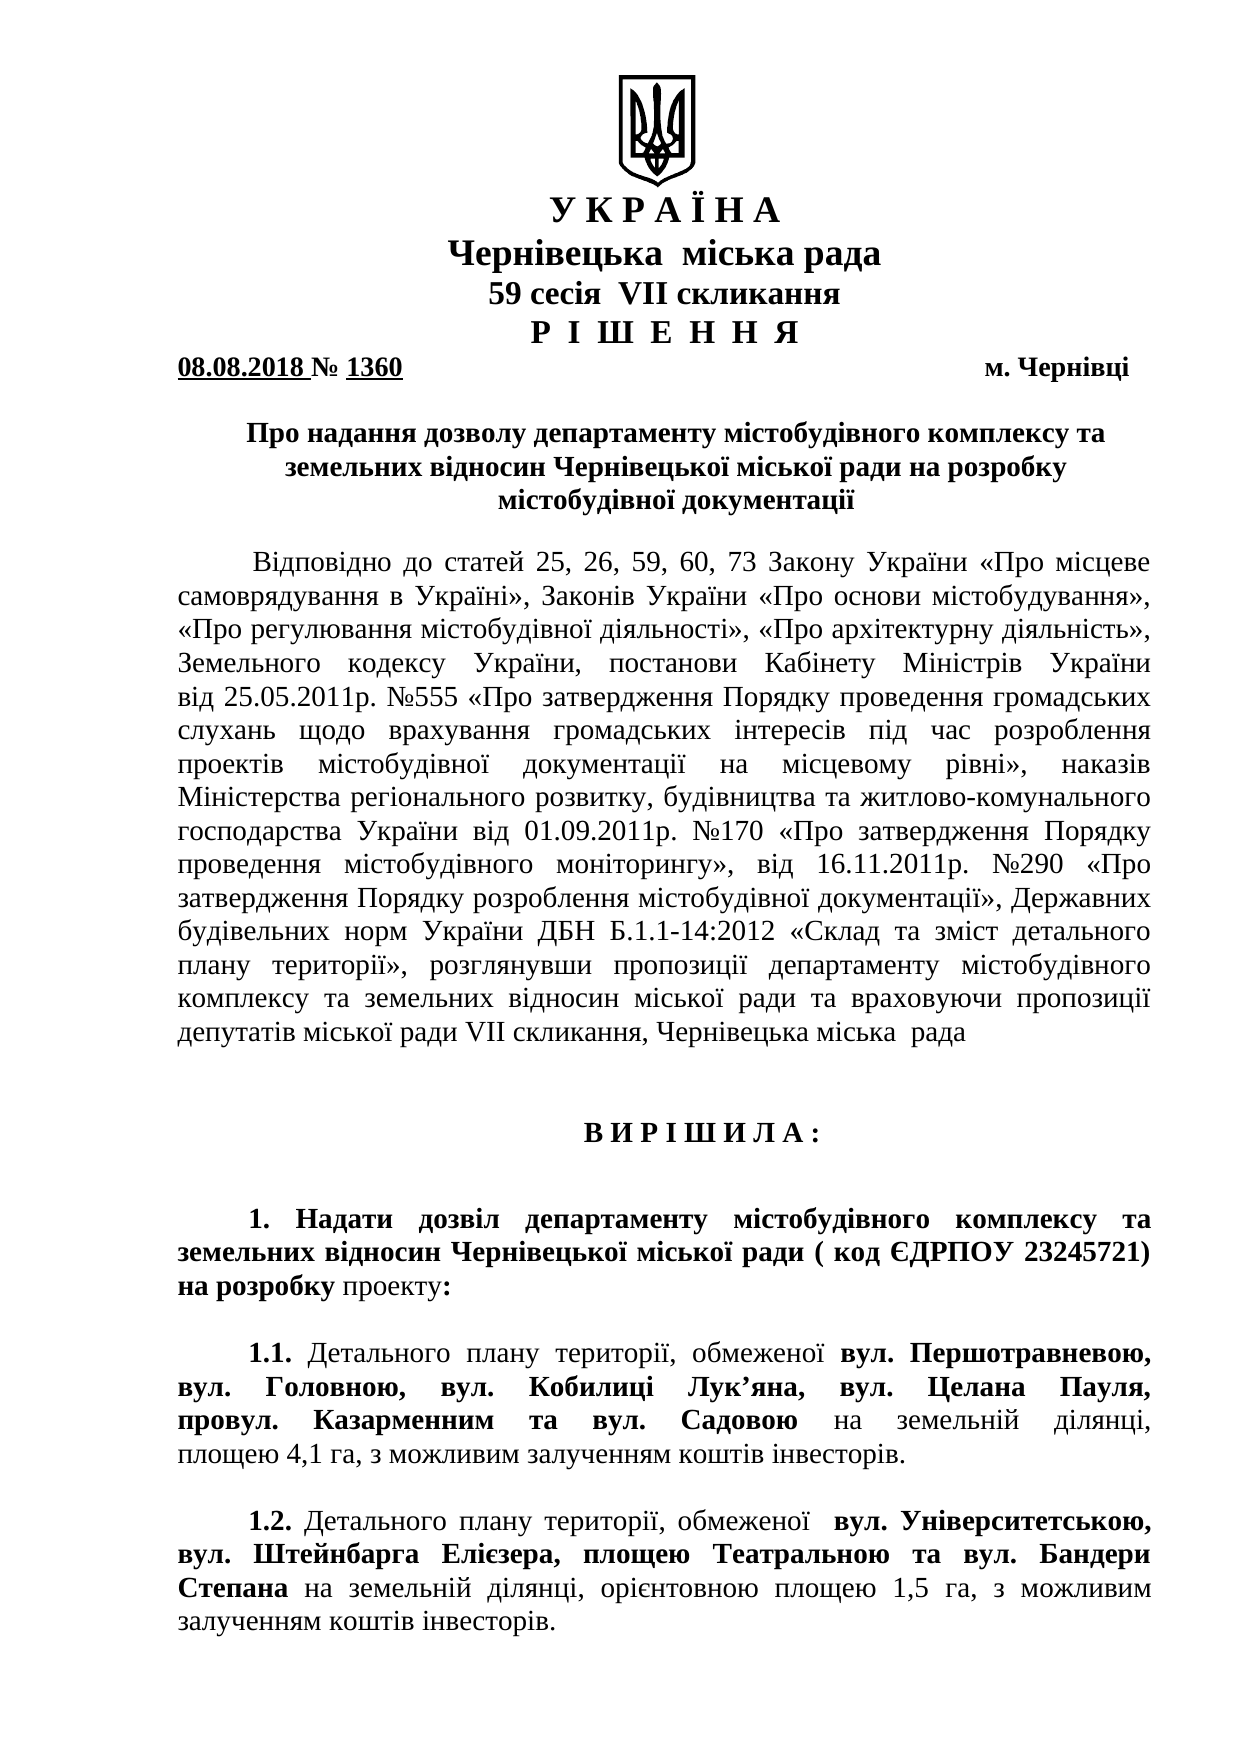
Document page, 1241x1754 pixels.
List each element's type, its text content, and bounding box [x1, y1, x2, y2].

text 59 сесія VІІ скликання [177, 274, 1152, 312]
text Відповідно до статей 25, 26, 59, 60, 73 Закону України «Про місцеве самоврядування в Україні», Законів України «Про основи містобудування», «Про регулювання містобудівної діяльності», «Про архітектурну діяльність», Земельного кодексу України, постанови Кабінету Міністрів України від 25.05.2011р. №555 «Про затвердження Порядку проведення громадських слухань щодо врахування громадських інтересів під час розроблення проектів містобудівної документації на місцевому рівні», наказів Міністерства регіонального розвитку, будівництва та житлово-комунального господарства України від 01.09.2011р. №170 «Про затвердження Порядку проведення містобудівного моніторингу», від 16.11.2011р. №290 «Про затвердження Порядку розроблення містобудівної документації», Державних будівельних норм України ДБН Б.1.1-14:2012 «Склад та зміст детального плану території», розглянувши пропозиції департаменту містобудівного комплексу та земельних відносин міської ради та враховуючи пропозиції депутатів міської ради VІІ скликання, Чернівецька міська рада [177, 544, 1152, 1048]
text Чернівецька міська рада [177, 231, 1152, 274]
subtitle Р І Ш Е Н Н Я [177, 312, 1152, 350]
text 1. Надати дозвіл департаменту містобудівного комплексу та земельних відносин Чернівецької міської ради ( код ЄДРПОУ 23245721) на розробку проекту: [177, 1201, 1152, 1302]
text 1.2. Детального плану території, обмеженої вул. Університетською, вул. Штейнбарга Елієзера, площею Театральною та вул. Бандери Степана на земельній ділянці, орієнтовною площею 1,5 га, з можливим залученням коштів інвесторів. [177, 1503, 1152, 1637]
text У К Р А Ї Н А [177, 187, 1152, 231]
text 08.08.2018 № 1360 м. Чернівці [177, 350, 1152, 383]
text 1.1. Детального плану території, обмеженої вул. Першотравневою, вул. Головною, вул. Кобилиці Лук’яна, вул. Целана Пауля, провул. Казарменним та вул. Садовою на земельній ділянці, площею 4,1 га, з можливим залученням коштів інвесторів. [177, 1335, 1152, 1469]
text В И Р І Ш И Л А : [177, 1115, 1152, 1148]
table_header Про надання дозволу департаменту містобудівного комплексу та земельних відносин Чернівецької міської ради на розробку містобудівної документації [189, 415, 1163, 516]
